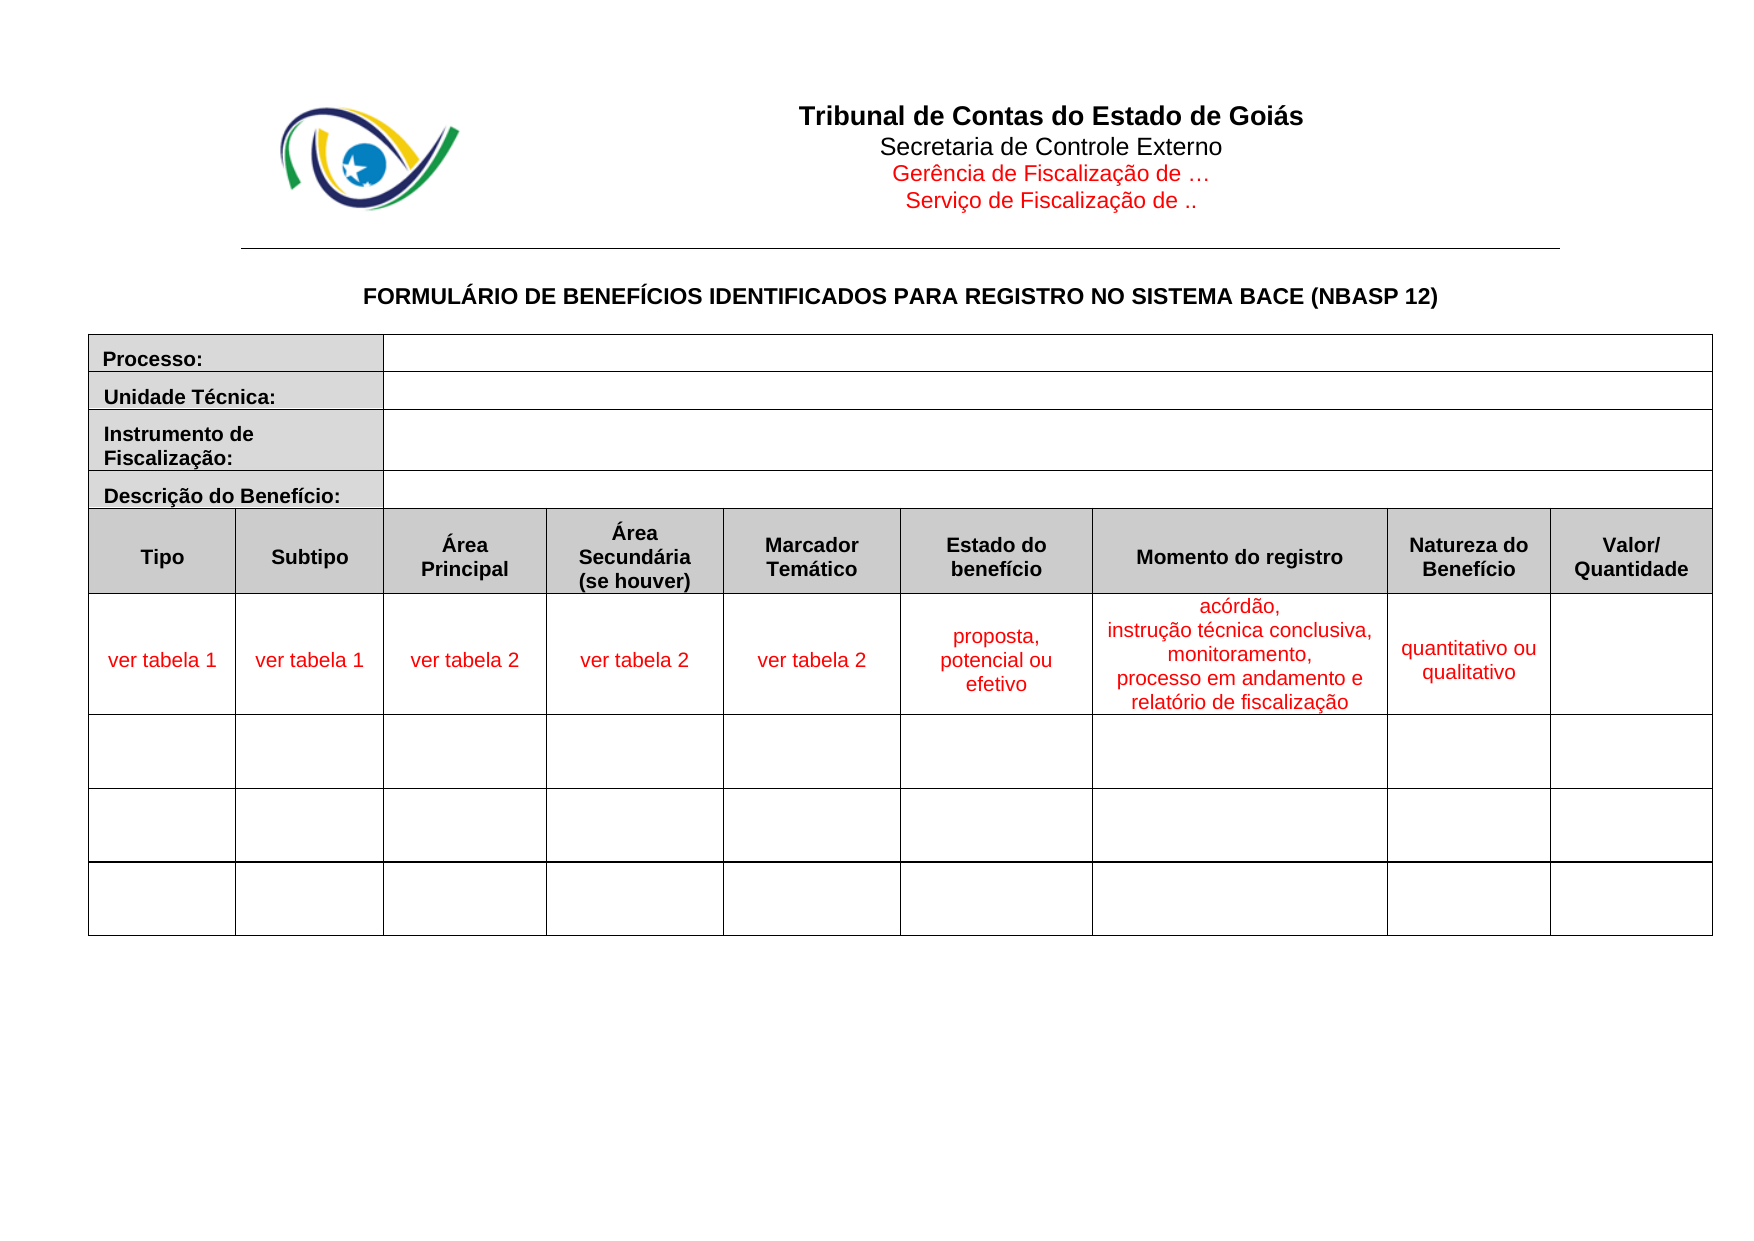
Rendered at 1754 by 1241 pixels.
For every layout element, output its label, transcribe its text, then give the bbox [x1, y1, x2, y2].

table_cell [1093, 863, 1387, 935]
table_cell Natureza do Benefício [1388, 509, 1550, 593]
table_cell [236, 863, 383, 935]
table_cell [547, 715, 723, 787]
table_cell [1551, 863, 1712, 935]
table_cell [384, 410, 1712, 470]
table_cell [384, 715, 546, 787]
table_header [384, 335, 1712, 371]
table_cell Subtipo [236, 509, 383, 593]
table_cell quantitativo ou qualitativo [1388, 594, 1550, 714]
table_cell ver tabela 2 [547, 594, 723, 714]
table_cell [901, 715, 1092, 787]
picture [273, 100, 464, 218]
table_cell [89, 863, 235, 935]
table_cell [547, 863, 723, 935]
table_cell [384, 863, 546, 935]
table_cell [1388, 715, 1550, 787]
text FORMULÁRIO DE BENEFÍCIOS IDENTIFICADOS PARA REGISTRO NO SISTEMA BACE (NBASP 12) [177, 283, 1624, 309]
table_cell [901, 863, 1092, 935]
table_cell [384, 789, 546, 861]
table_header Processo: [89, 335, 383, 371]
table_cell [1388, 863, 1550, 935]
table_cell [547, 789, 723, 861]
table_cell Área Secundária (se houver) [547, 509, 723, 593]
table_cell [236, 789, 383, 861]
table_cell [1093, 715, 1387, 787]
table_cell ver tabela 1 [236, 594, 383, 714]
table_cell [724, 789, 900, 861]
table_cell Tipo [89, 509, 235, 593]
table_cell Descrição do Benefício: [89, 471, 383, 507]
table_cell [724, 863, 900, 935]
table_cell [1551, 789, 1712, 861]
table_cell acórdão, instrução técnica conclusiva, monitoramento, processo em andamento e relatório de fiscalização [1093, 594, 1387, 714]
table_cell [1551, 715, 1712, 787]
table_cell [1093, 789, 1387, 861]
table_cell Unidade Técnica: [89, 372, 383, 408]
table_cell Momento do registro [1093, 509, 1387, 593]
table_cell [89, 789, 235, 861]
table_cell [236, 715, 383, 787]
table_cell Marcador Temático [724, 509, 900, 593]
table_cell [1551, 594, 1712, 714]
table_cell ver tabela 1 [89, 594, 235, 714]
table_cell Estado do benefício [901, 509, 1092, 593]
table_cell Área Principal [384, 509, 546, 593]
table_cell ver tabela 2 [384, 594, 546, 714]
table_cell Valor/ Quantidade [1551, 509, 1712, 593]
table_cell ver tabela 2 [724, 594, 900, 714]
table_cell [1388, 789, 1550, 861]
table_cell [901, 789, 1092, 861]
table_cell Instrumento de Fiscalização: [89, 410, 383, 470]
table_cell [384, 471, 1712, 507]
table_cell [89, 715, 235, 787]
table_cell [724, 715, 900, 787]
table_cell proposta, potencial ou efetivo [901, 594, 1092, 714]
table_cell [384, 372, 1712, 408]
